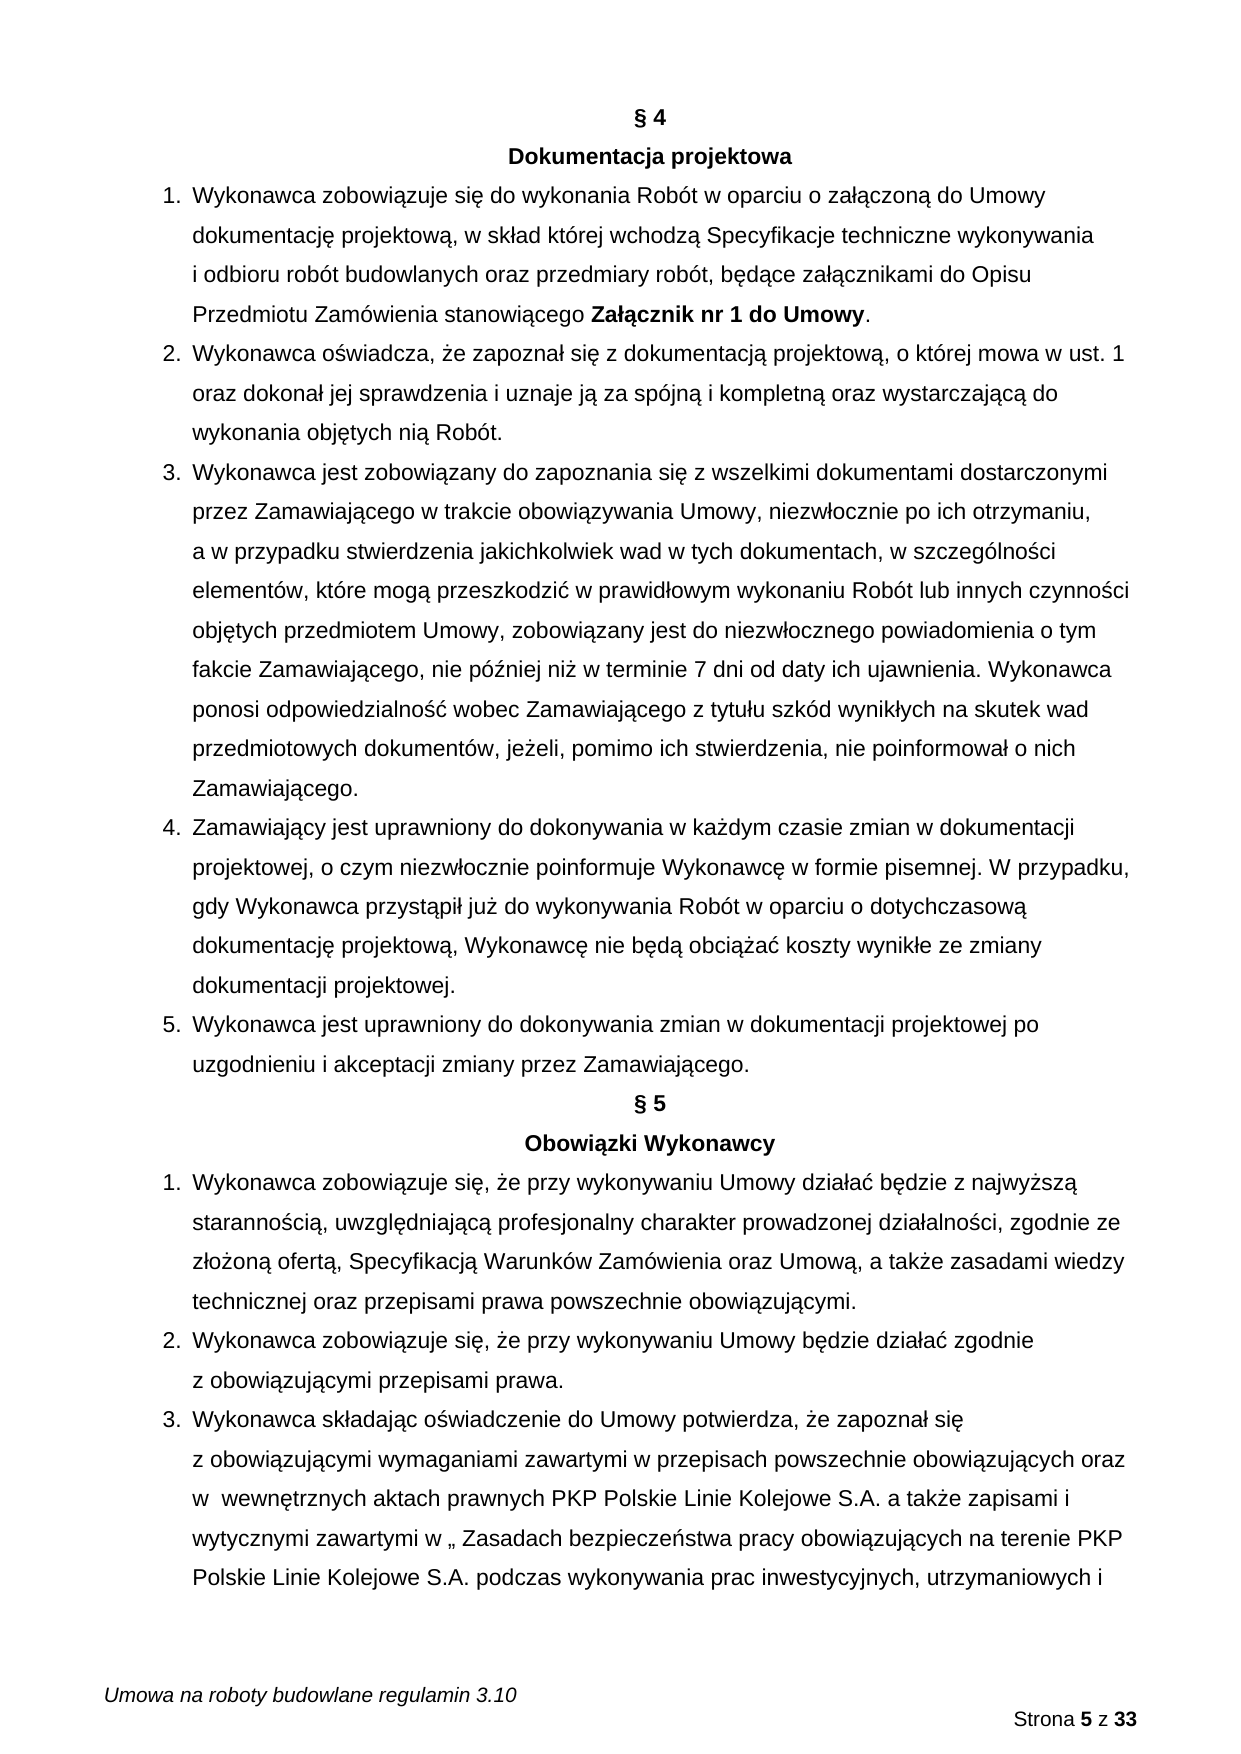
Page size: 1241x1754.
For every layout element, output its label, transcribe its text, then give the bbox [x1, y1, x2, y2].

list Wykonawca oświadcza, że zapoznał się z dokumentacją projektową, o której mowa w ust. 1 oraz dokonał jej sprawdzenia i uznaje ją za spójną i kompletną oraz wystarczającą do wykonania objętych nią Robót. [162, 340, 1137, 446]
text § 5 [162, 1090, 1137, 1117]
list Wykonawca jest uprawniony do dokonywania zmian w dokumentacji projektowej po uzgodnieniu i akceptacji zmiany przez Zamawiającego. [162, 1011, 1137, 1077]
list Wykonawca jest zobowiązany do zapoznania się z wszelkimi dokumentami dostarczonymi przez Zamawiającego w trakcie obowiązywania Umowy, niezwłocznie po ich otrzymaniu, a w przypadku stwierdzenia jakichkolwiek wad w tych dokumentach, w szczególności elementów, które mogą przeszkodzić w prawidłowym wykonaniu Robót lub innych czynności objętych przedmiotem Umowy, zobowiązany jest do niezwłocznego powiadomienia o tym fakcie Zamawiającego, nie później niż w terminie 7 dni od daty ich ujawnienia. Wykonawca ponosi odpowiedzialność wobec Zamawiającego z tytułu szkód wynikłych na skutek wad przedmiotowych dokumentów, jeżeli, pomimo ich stwierdzenia, nie poinformował o nich Zamawiającego. [162, 459, 1137, 801]
text § 4 [162, 103, 1137, 130]
text Dokumentacja projektowa [162, 143, 1137, 169]
text Obowiązki Wykonawcy [162, 1130, 1137, 1156]
list Wykonawca zobowiązuje się, że przy wykonywaniu Umowy działać będzie z najwyższą starannością, uwzględniającą profesjonalny charakter prowadzonej działalności, zgodnie ze złożoną ofertą, Specyfikacją Warunków Zamówienia oraz Umową, a także zasadami wiedzy technicznej oraz przepisami prawa powszechnie obowiązującymi. [162, 1169, 1137, 1314]
list Zamawiający jest uprawniony do dokonywania w każdym czasie zmian w dokumentacji projektowej, o czym niezwłocznie poinformuje Wykonawcę w formie pisemnej. W przypadku, gdy Wykonawca przystąpił już do wykonywania Robót w oparciu o dotychczasową dokumentację projektową, Wykonawcę nie będą obciążać koszty wynikłe ze zmiany dokumentacji projektowej. [162, 814, 1137, 998]
list Wykonawca zobowiązuje się, że przy wykonywaniu Umowy będzie działać zgodnie z obowiązującymi przepisami prawa. [162, 1327, 1137, 1393]
list Wykonawca zobowiązuje się do wykonania Robót w oparciu o załączoną do Umowy dokumentację projektową, w skład której wchodzą Specyfikacje techniczne wykonywania i odbioru robót budowlanych oraz przedmiary robót, będące załącznikami do Opisu Przedmiotu Zamówienia stanowiącego Załącznik nr 1 do Umowy. [162, 182, 1137, 327]
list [162, 1406, 1137, 1591]
